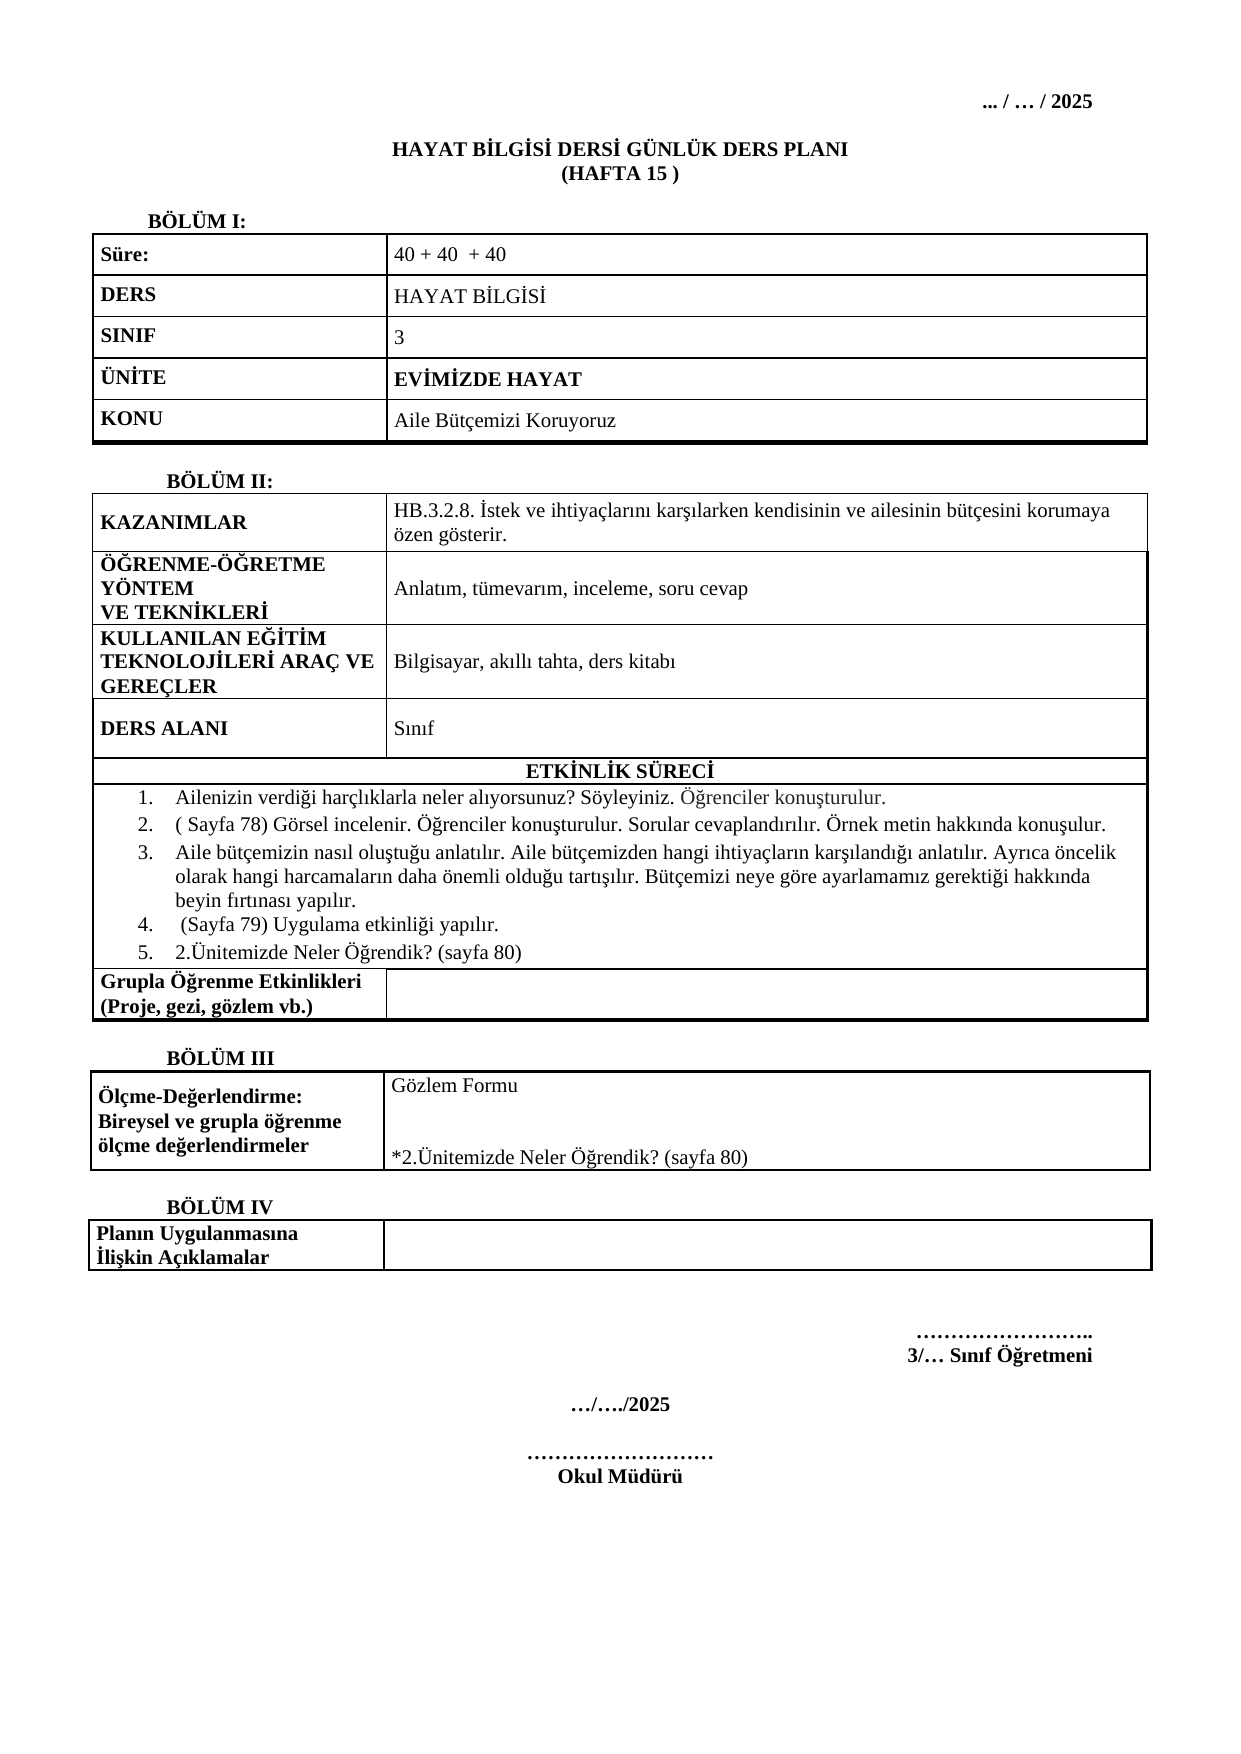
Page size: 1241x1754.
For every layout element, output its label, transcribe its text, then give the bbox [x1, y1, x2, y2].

table_cell ÜNİTE [94, 359, 386, 398]
table_header Gözlem Formu *2.Ünitemizde Neler Öğrendik? (sayfa 80) [385, 1073, 1149, 1169]
table_header KAZANIMLAR [93, 494, 386, 551]
table_cell KULLANILAN EĞİTİM TEKNOLOJİLERİ ARAÇ VE GEREÇLER [93, 625, 386, 698]
table_header [385, 1221, 1150, 1269]
text BÖLÜM I: [148, 209, 1092, 233]
subtitle BÖLÜM III [148, 1046, 1092, 1070]
table_cell Aile Bütçemizi Koruyoruz [388, 400, 1146, 440]
table_header Planın Uygulanmasına İlişkin Açıklamalar [90, 1221, 383, 1269]
text 3/… Sınıf Öğretmeni [148, 1343, 1092, 1367]
table_cell Anlatım, tümevarım, inceleme, soru cevap [387, 552, 1146, 624]
subtitle BÖLÜM IV [148, 1195, 1092, 1219]
table_cell [387, 970, 1146, 1018]
text ... / … / 2025 [148, 89, 1092, 113]
table_cell DERS ALANI [94, 699, 386, 757]
table_cell Grupla Öğrenme Etkinlikleri (Proje, gezi, gözlem vb.) [94, 969, 386, 1018]
table_cell HAYAT BİLGİSİ [388, 276, 1146, 316]
table_cell DERS [94, 276, 386, 316]
text BÖLÜM II: [148, 468, 1092, 493]
table_cell Bilgisayar, akıllı tahta, ders kitabı [387, 625, 1146, 698]
table_cell SINIF [94, 317, 386, 357]
table_cell 3 [388, 317, 1146, 357]
text ……………………… [148, 1440, 1092, 1464]
table_header Ölçme-Değerlendirme: Bireysel ve grupla öğrenme ölçme değerlendirmeler [92, 1073, 383, 1169]
table_header HB.3.2.8. İstek ve ihtiyaçlarını karşılarken kendisinin ve ailesinin bütçesini korumaya özen gösterir. [387, 494, 1147, 551]
table_cell Sınıf [387, 699, 1146, 757]
text …………………….. [148, 1319, 1092, 1343]
text …/…./2025 [148, 1392, 1092, 1416]
table_header Süre: [94, 235, 386, 274]
table_cell EVİMİZDE HAYAT [388, 359, 1146, 398]
table_cell ETKİNLİK SÜRECİ [94, 759, 1146, 783]
text Okul Müdürü [148, 1464, 1092, 1488]
table_cell KONU [94, 400, 386, 440]
text HAYAT BİLGİSİ DERSİ GÜNLÜK DERS PLANI [148, 137, 1092, 161]
text (HAFTA 15 ) [148, 161, 1092, 185]
table_cell Ailenizin verdiği harçlıklarla neler alıyorsunuz? Söyleyiniz. Öğrenciler konuşturulur. ( Sayfa 78) Görsel incelenir. Öğrenciler konuşturulur. Sorular cevaplandırılır. Örnek metin hakkında konuşulur. Aile bütçemizin nasıl oluştuğu anlatılır. Aile bütçemizden hangi ihtiyaçların karşılandığı anlatılır. Ayrıca öncelik olarak hangi harcamaların daha önemli olduğu tartışılır. Bütçemizi neye göre ayarlamamız gerektiği hakkında beyin fırtınası yapılır. (Sayfa 79) Uygulama etkinliği yapılır. 2.Ünitemizde Neler Öğrendik? (sayfa 80) [94, 785, 1146, 967]
table_header 40 + 40 + 40 [388, 235, 1146, 274]
table_cell ÖĞRENME-ÖĞRETME YÖNTEM VE TEKNİKLERİ [93, 552, 386, 624]
